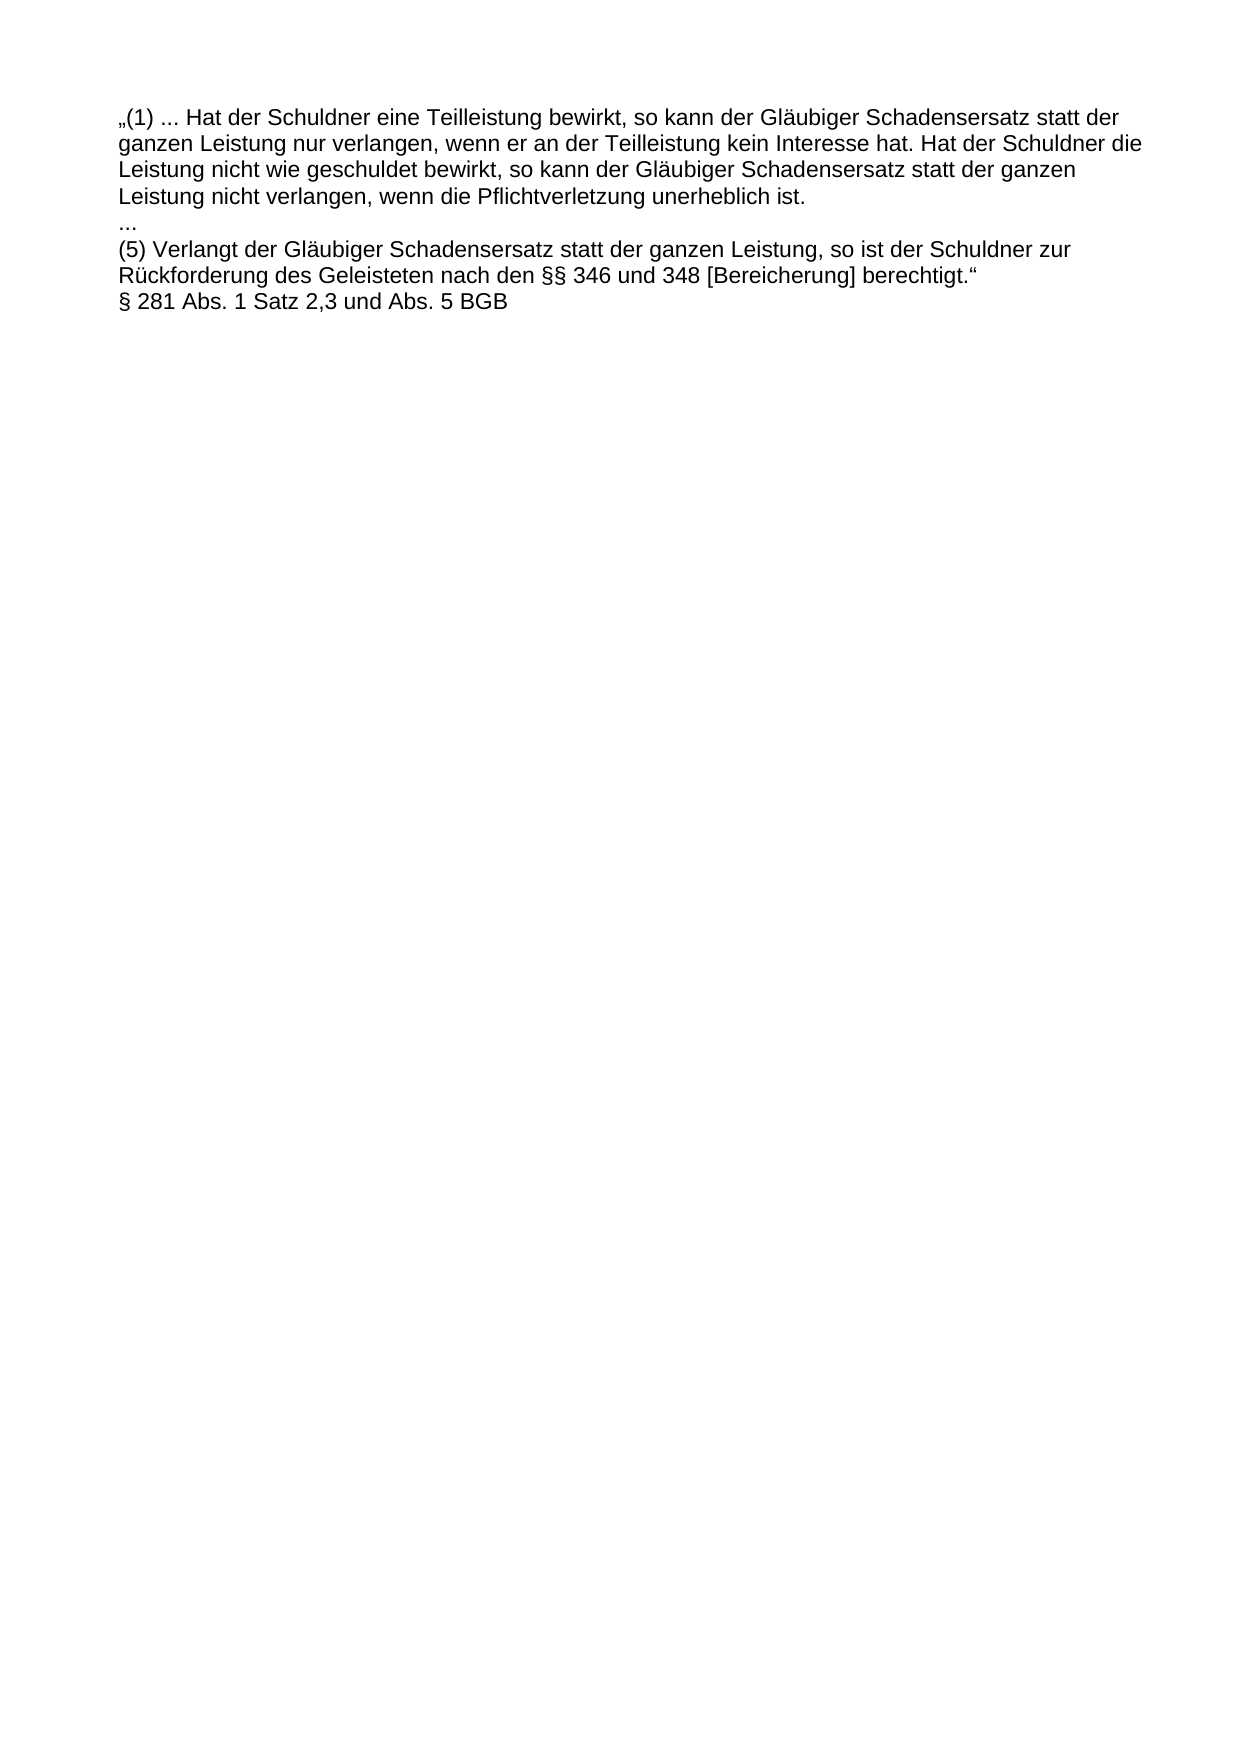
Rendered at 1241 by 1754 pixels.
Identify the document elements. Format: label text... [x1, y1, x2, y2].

text ... [118, 209, 1152, 236]
text „(1) ... Hat der Schuldner eine Teilleistung bewirkt, so kann der Gläubiger Schadensersatz statt der ganzen Leistung nur verlangen, wenn er an der Teilleistung kein Interesse hat. Hat der Schuldner die Leistung nicht wie geschuldet bewirkt, so kann der Gläubiger Schadensersatz statt der ganzen Leistung nicht verlangen, wenn die Pflichtverletzung unerheblich ist. [118, 104, 1152, 209]
text § 281 Abs. 1 Satz 2,3 und Abs. 5 BGB [118, 288, 1152, 314]
text (5) Verlangt der Gläubiger Schadensersatz statt der ganzen Leistung, so ist der Schuldner zur Rückforderung des Geleisteten nach den §§ 346 und 348 [Bereicherung] berechtigt.“ [118, 236, 1152, 288]
